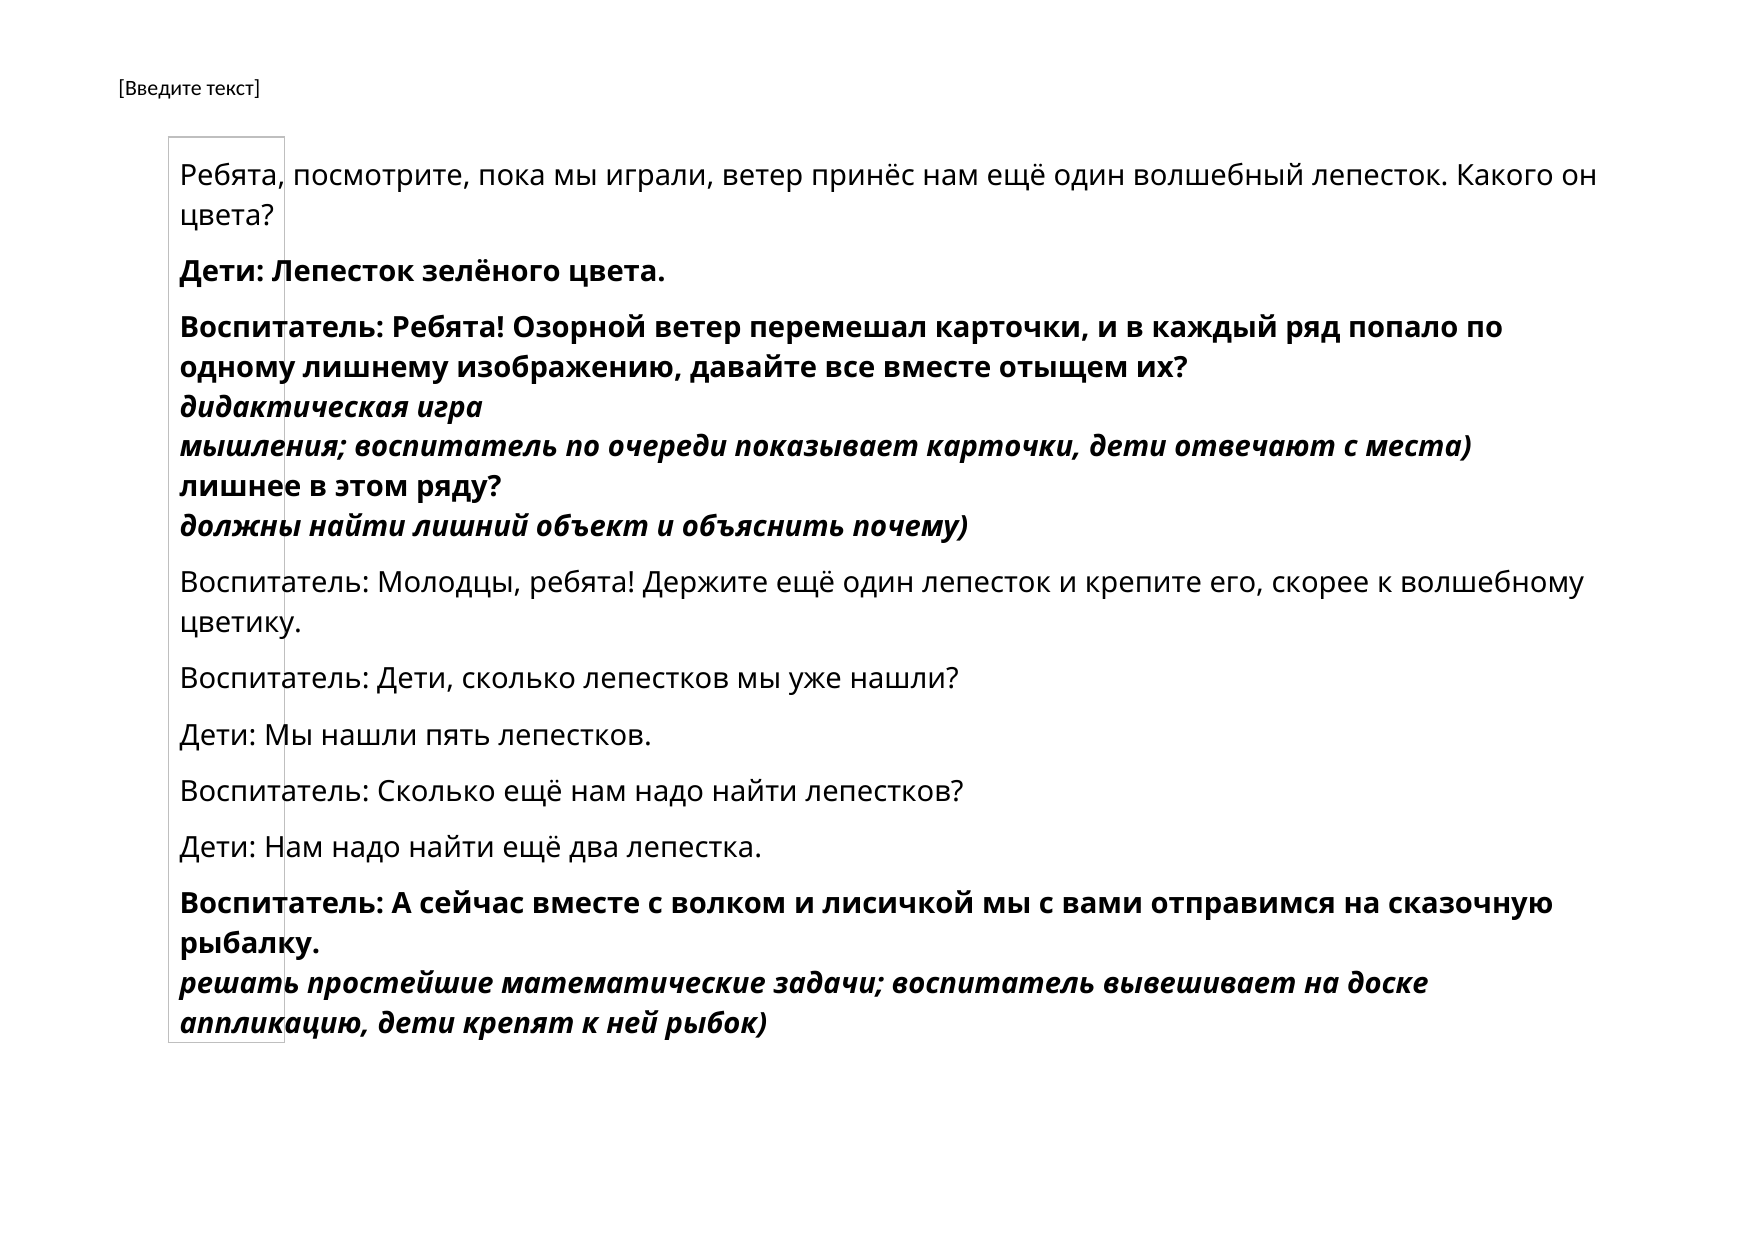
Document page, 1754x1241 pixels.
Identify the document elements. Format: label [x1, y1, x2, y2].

table_header [118, 127, 284, 1050]
